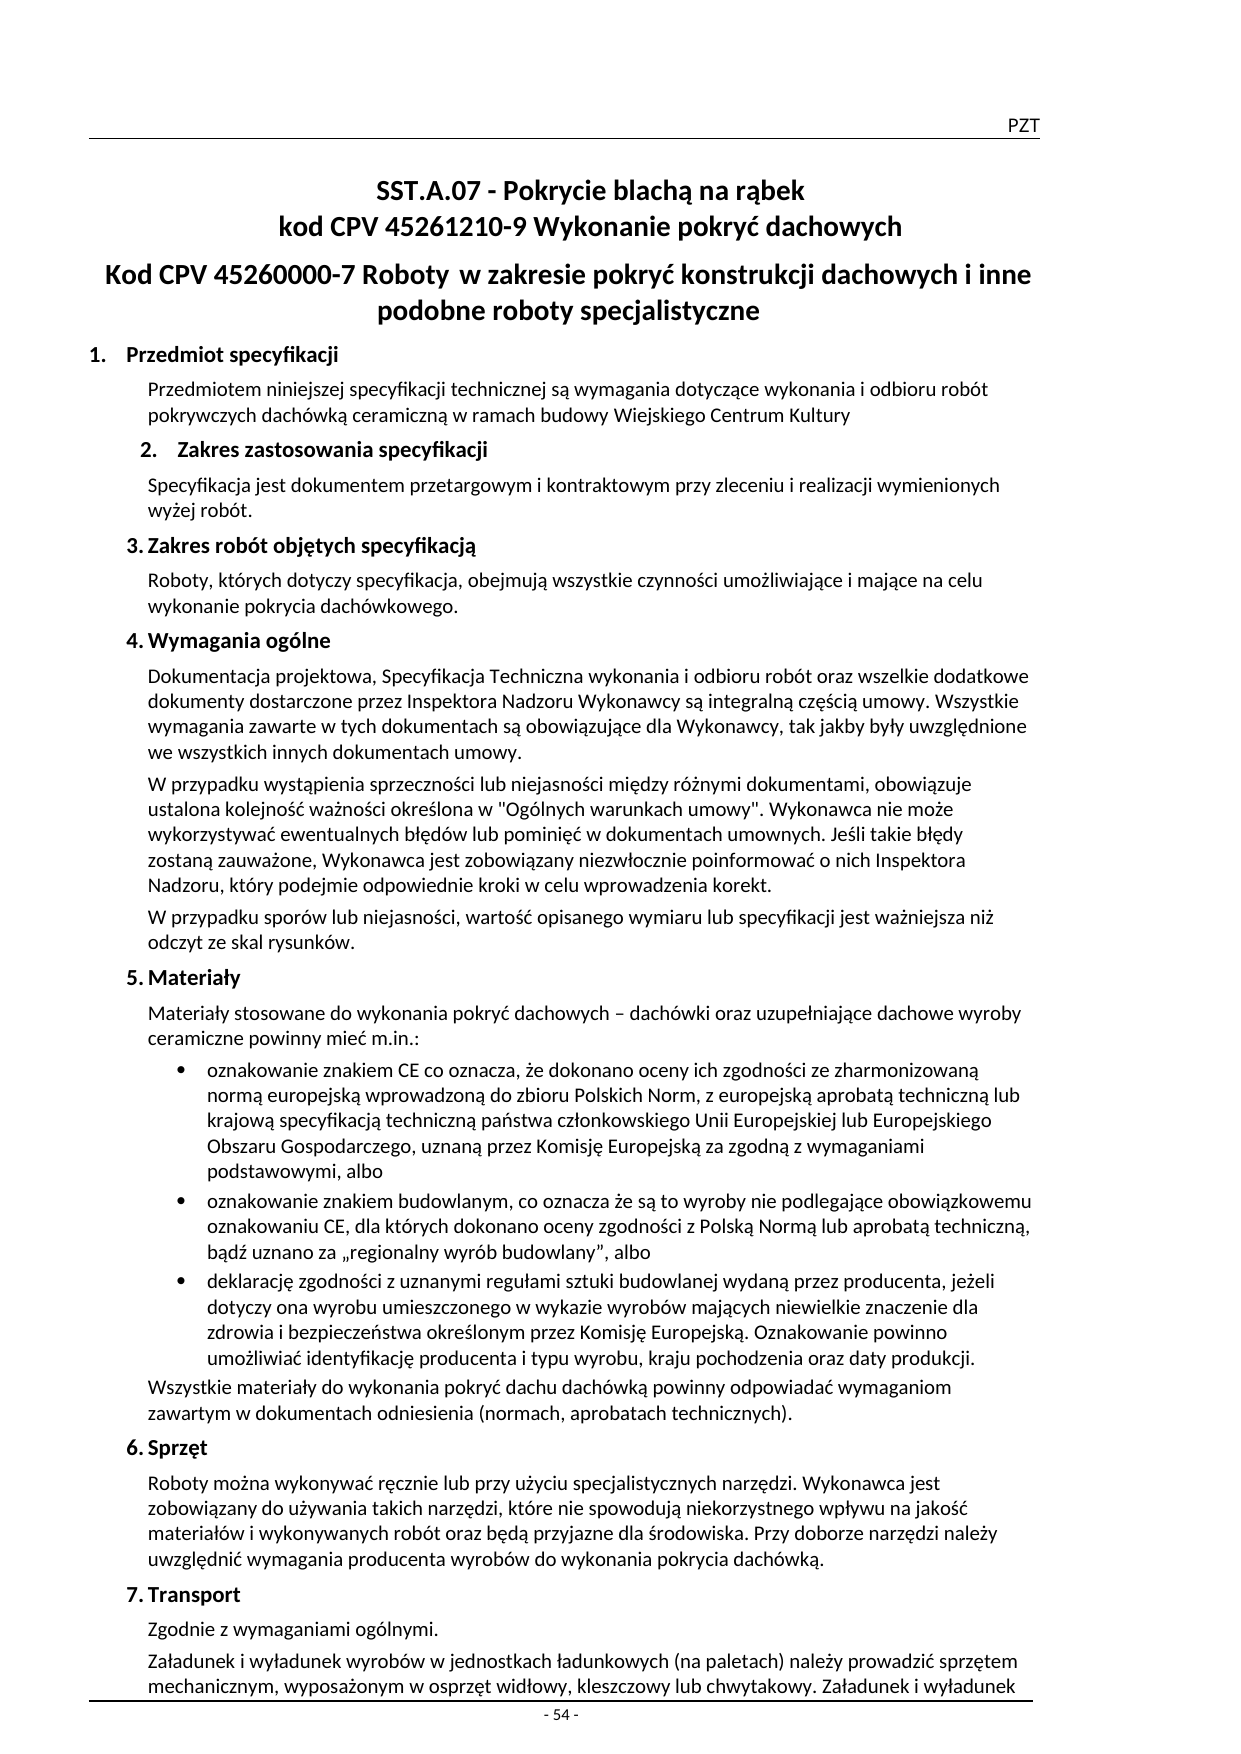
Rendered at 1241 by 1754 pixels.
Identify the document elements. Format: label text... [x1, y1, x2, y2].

text Wszystkie materiały do wykonania pokryć dachu dachówką powinny odpowiadać wymaganiom zawartym w dokumentach odniesienia (normach, aprobatach technicznych). [148, 1374, 1033, 1425]
list Zakres robót objętych specyfikacją [126, 531, 1033, 559]
list Transport [126, 1580, 1033, 1608]
text Roboty można wykonywać ręcznie lub przy użyciu specjalistycznych narzędzi. Wykonawca jest zobowiązany do używania takich narzędzi, które nie spowodują niekorzystnego wpływu na jakość materiałów i wykonywanych robót oraz będą przyjazne dla środowiska. Przy doborze narzędzi należy uwzględnić wymagania producenta wyrobów do wykonania pokrycia dachówką. [148, 1470, 1033, 1571]
text Dokumentacja projektowa, Specyfikacja Techniczna wykonania i odbioru robót oraz wszelkie dodatkowe dokumenty dostarczone przez Inspektora Nadzoru Wykonawcy są integralną częścią umowy. Wszystkie wymagania zawarte w tych dokumentach są obowiązujące dla Wykonawcy, tak jakby były uwzględnione we wszystkich innych dokumentach umowy. [148, 663, 1033, 764]
list Zakres zastosowania specyfikacji [140, 436, 1033, 463]
text W przypadku wystąpienia sprzeczności lub niejasności między różnymi dokumentami, obowiązuje ustalona kolejność ważności określona w "Ogólnych warunkach umowy". Wykonawca nie może wykorzystywać ewentualnych błędów lub pominięć w dokumentach umownych. Jeśli takie błędy zostaną zauważone, Wykonawca jest zobowiązany niezwłocznie poinformować o nich Inspektora Nadzoru, który podejmie odpowiednie kroki w celu wprowadzenia korekt. [148, 771, 1033, 898]
list SST.A.07 - Pokrycie blachą na rąbek kod CPV 45261210-9 Wykonanie pokryć dachowych [148, 172, 1033, 244]
list Sprzęt [126, 1433, 1033, 1461]
text Zgodnie z wymaganiami ogólnymi. [148, 1616, 1033, 1642]
text Specyfikacja jest dokumentem przetargowym i kontraktowym przy zleceniu i realizacji wymienionych wyżej robót. [148, 472, 1033, 523]
text W przypadku sporów lub niejasności, wartość opisanego wymiaru lub specyfikacji jest ważniejsza niż odczyt ze skal rysunków. [148, 904, 1033, 955]
list Kod CPV 45260000-7 Roboty w zakresie pokryć konstrukcji dachowych i inne podobne roboty specjalistyczne [103, 256, 1033, 327]
text Materiały stosowane do wykonania pokryć dachowych – dachówki oraz uzupełniające dachowe wyroby ceramiczne powinny mieć m.in.: [148, 1000, 1033, 1051]
text Roboty, których dotyczy specyfikacja, obejmują wszystkie czynności umożliwiające i mające na celu wykonanie pokrycia dachówkowego. [148, 567, 1033, 618]
text oznakowanie znakiem budowlanym, co oznacza że są to wyroby nie podlegające obowiązkowemu oznakowaniu CE, dla których dokonano oceny zgodności z Polską Normą lub aprobatą techniczną, bądź uznano za „regionalny wyrób budowlany”, albo [177, 1188, 1033, 1264]
list Przedmiot specyfikacji [89, 340, 1033, 368]
list Materiały [126, 963, 1033, 991]
text deklarację zgodności z uznanymi regułami sztuki budowlanej wydaną przez producenta, jeżeli dotyczy ona wyrobu umieszczonego w wykazie wyrobów mających niewielkie znaczenie dla zdrowia i bezpieczeństwa określonym przez Komisję Europejską. Oznakowanie powinno umożliwiać identyfikację producenta i typu wyrobu, kraju pochodzenia oraz daty produkcji. [177, 1268, 1033, 1370]
text Przedmiotem niniejszej specyfikacji technicznej są wymagania dotyczące wykonania i odbioru robót pokrywczych dachówką ceramiczną w ramach budowy Wiejskiego Centrum Kultury [148, 376, 1033, 427]
list Wymagania ogólne [126, 627, 1033, 654]
text oznakowanie znakiem CE co oznacza, że dokonano oceny ich zgodności ze zharmonizowaną normą europejską wprowadzoną do zbioru Polskich Norm, z europejską aprobatą techniczną lub krajową specyfikacją techniczną państwa członkowskiego Unii Europejskiej lub Europejskiego Obszaru Gospodarczego, uznaną przez Komisję Europejską za zgodną z wymaganiami podstawowymi, albo [177, 1057, 1033, 1184]
